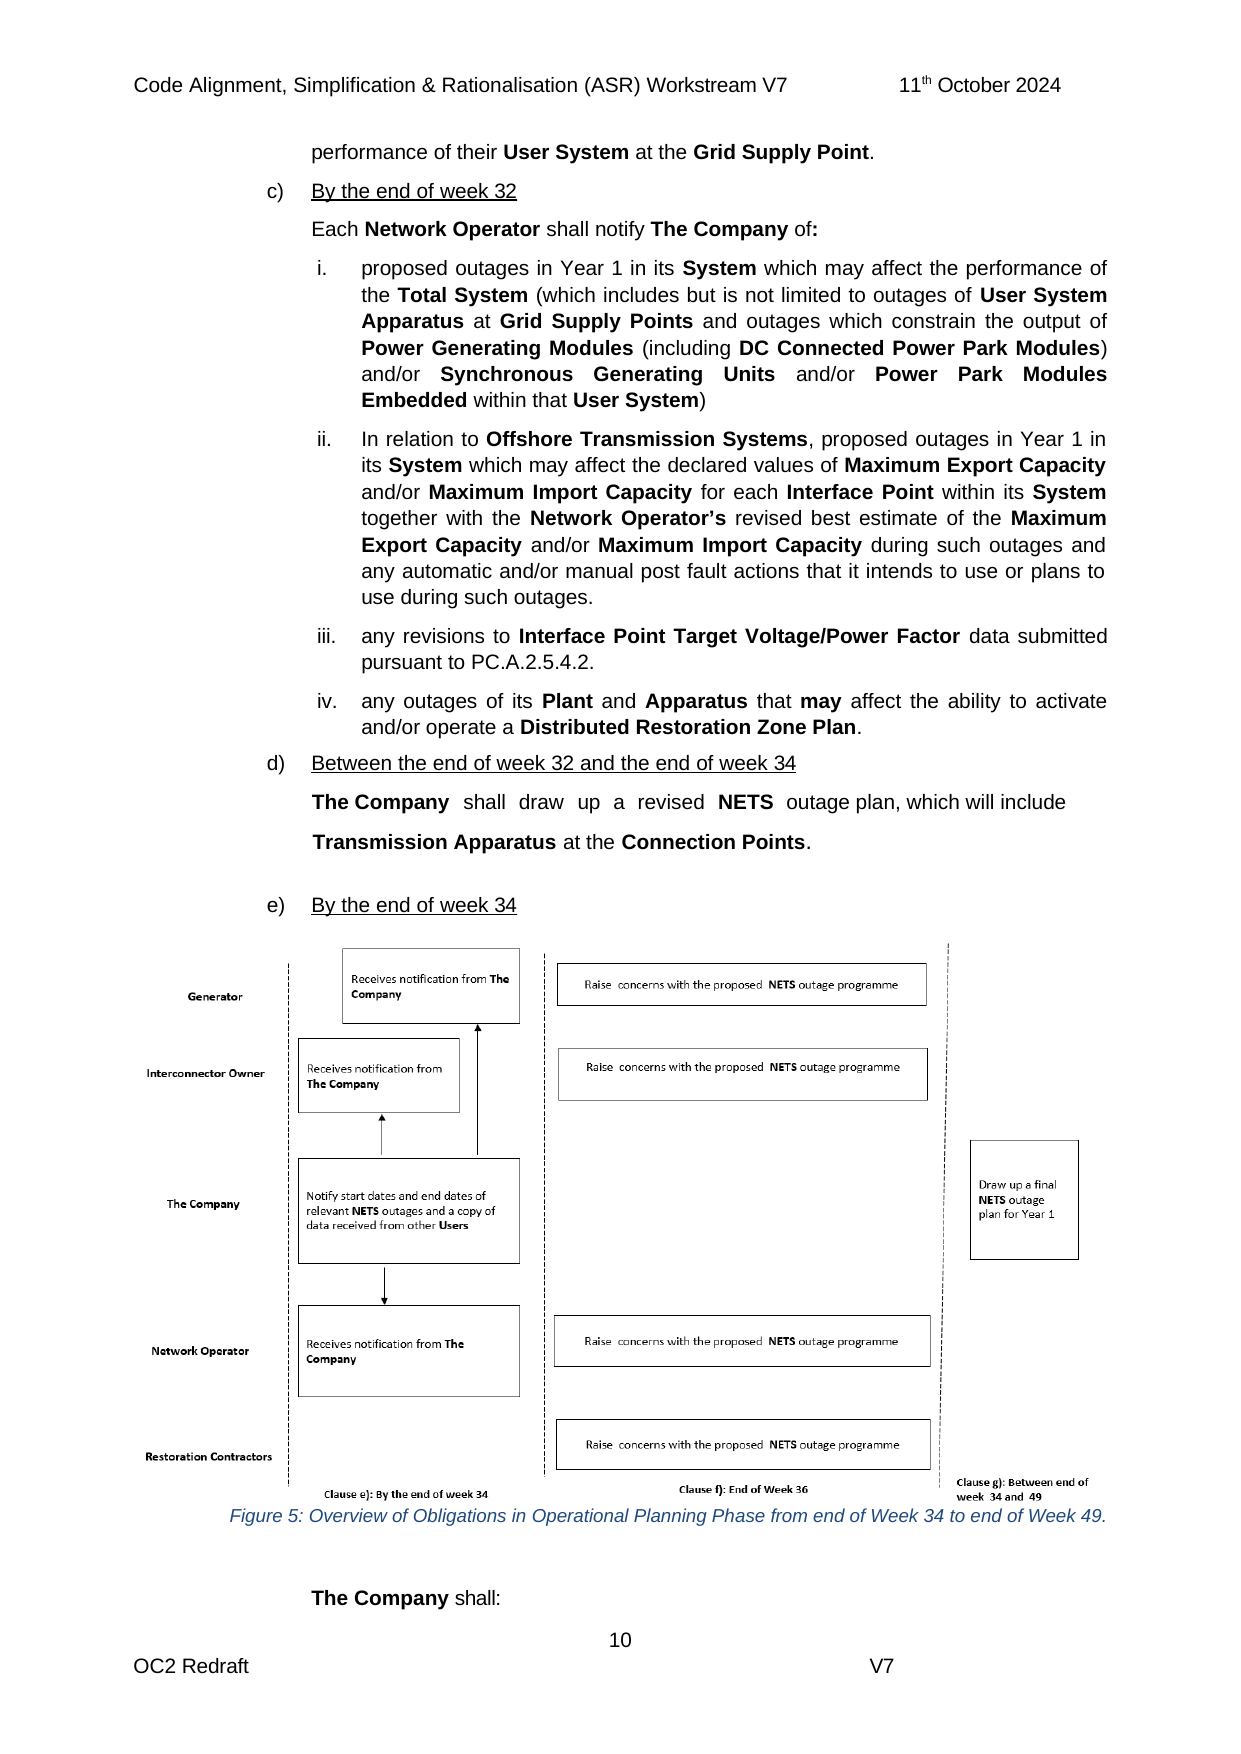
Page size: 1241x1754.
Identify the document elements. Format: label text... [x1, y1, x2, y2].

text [311, 139, 1108, 163]
list any revisions to Interface Point Target Voltage/Power Factor data submitted pursuant to PC.A.2.5.4.2. [317, 624, 1108, 674]
list By the end of week 32 [267, 178, 1234, 202]
list any outages of its Plant and Apparatus that may affect the ability to activate and/or operate a Distributed Restoration Zone Plan. [317, 689, 1108, 739]
text The Company shall draw up a revised NETS outage plan, which will include [104, 789, 1234, 813]
text Transmission Apparatus at the Connection Points. [104, 828, 1234, 854]
list Between the end of week 32 and the end of week 34 [267, 751, 1234, 775]
text Figure : Overview of Obligations in Operational Planning Phase from end of Week 34 to end of Week 49. [104, 1504, 1234, 1526]
text Each Network Operator shall notify The Company of: [311, 217, 1234, 241]
picture [144, 932, 1125, 1505]
list In relation to Offshore Transmission Systems, proposed outages in Year 1 in its System which may affect the declared values of Maximum Export Capacity and/or Maximum Import Capacity for each Interface Point within its System together with the Network Operator’s revised best estimate of the Maximum Export Capacity and/or Maximum Import Capacity during such outages and any automatic and/or manual post fault actions that it intends to use or plans to use during such outages. [317, 427, 1106, 609]
list proposed outages in Year 1 in its System which may affect the performance of the Total System (which includes but is not limited to outages of User System Apparatus at Grid Supply Points and outages which constrain the output of Power Generating Modules (including DC Connected Power Park Modules) and/or Synchronous Generating Units and/or Power Park Modules Embedded within that User System) [317, 256, 1108, 412]
text The Company shall: [311, 1586, 1234, 1610]
list By the end of week 34 [267, 893, 1234, 917]
